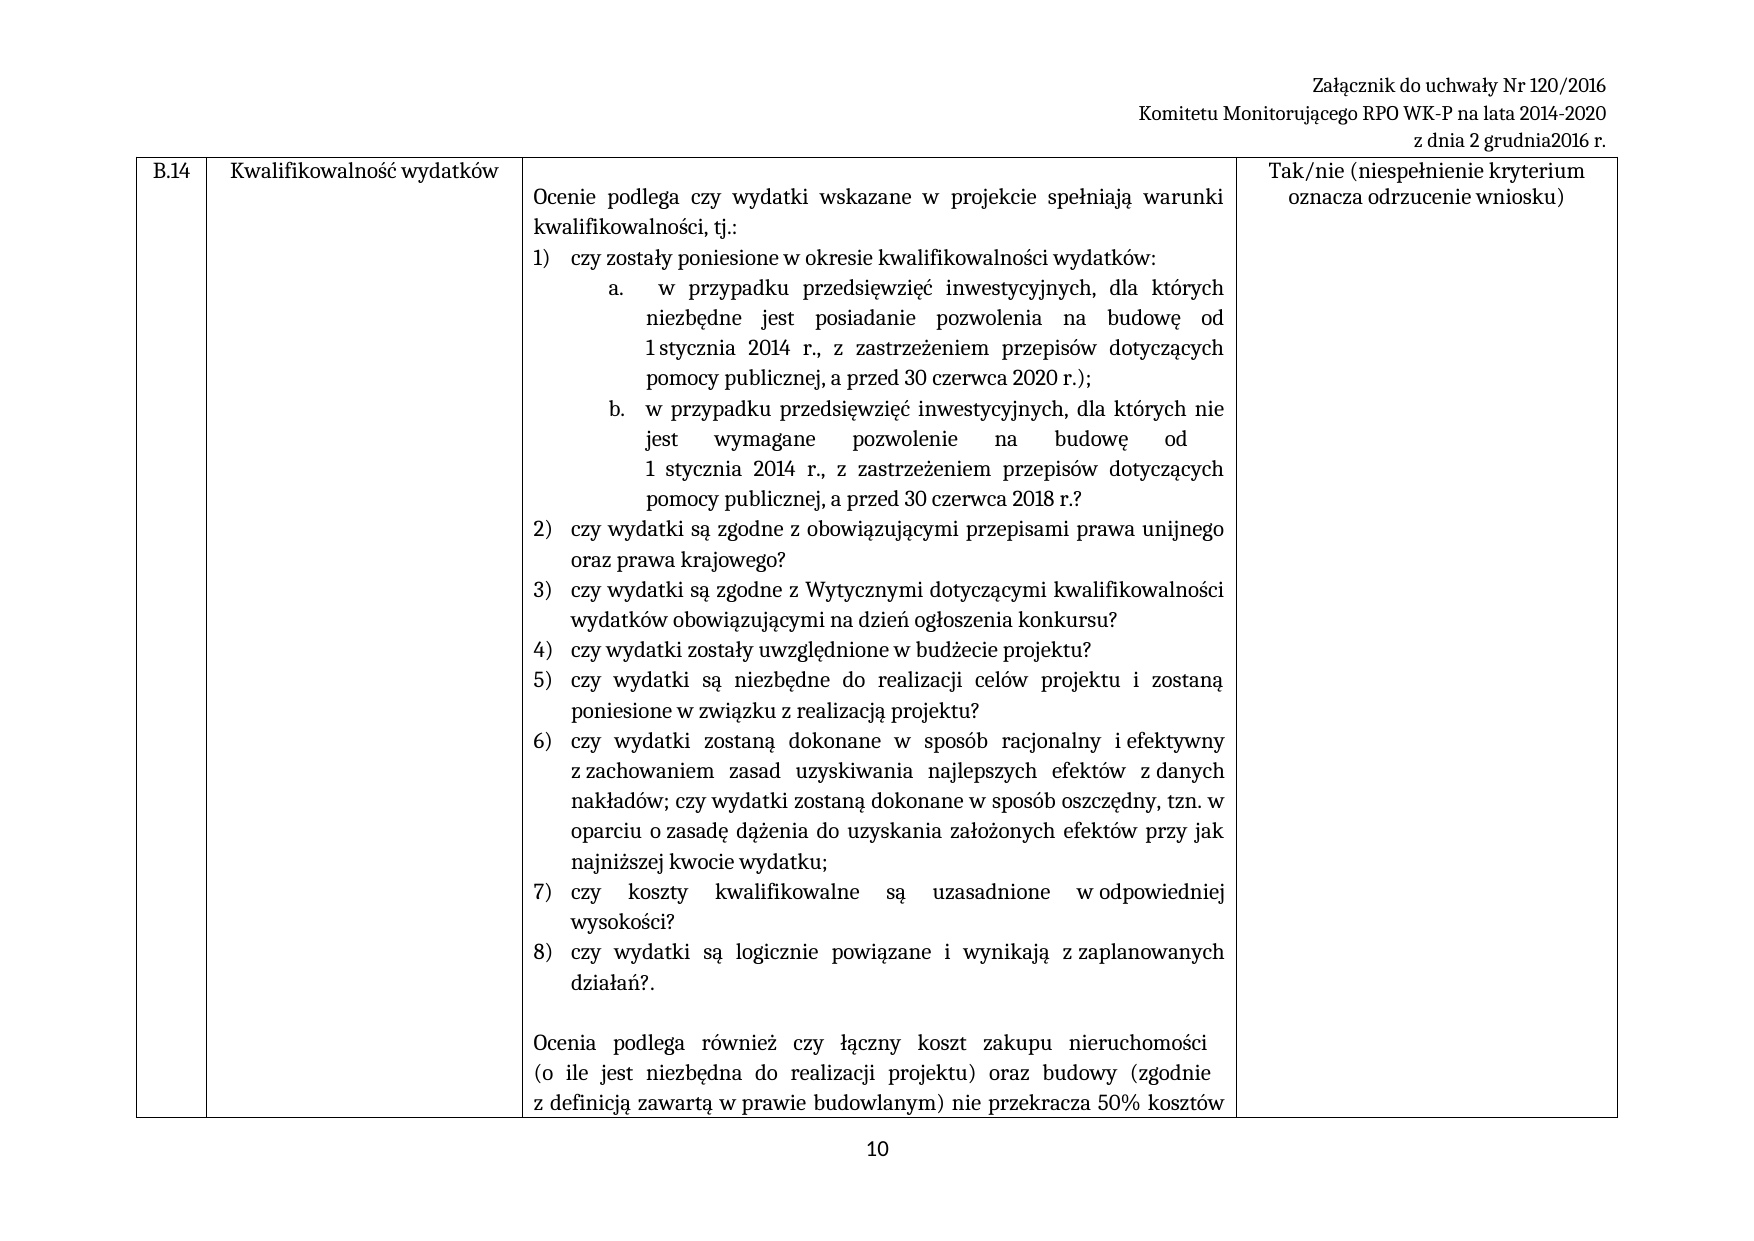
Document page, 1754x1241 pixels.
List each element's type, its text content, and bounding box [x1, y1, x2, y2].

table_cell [523, 158, 1236, 1117]
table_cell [1237, 158, 1617, 1117]
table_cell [207, 158, 522, 1117]
table_cell B.14 [137, 158, 206, 1117]
